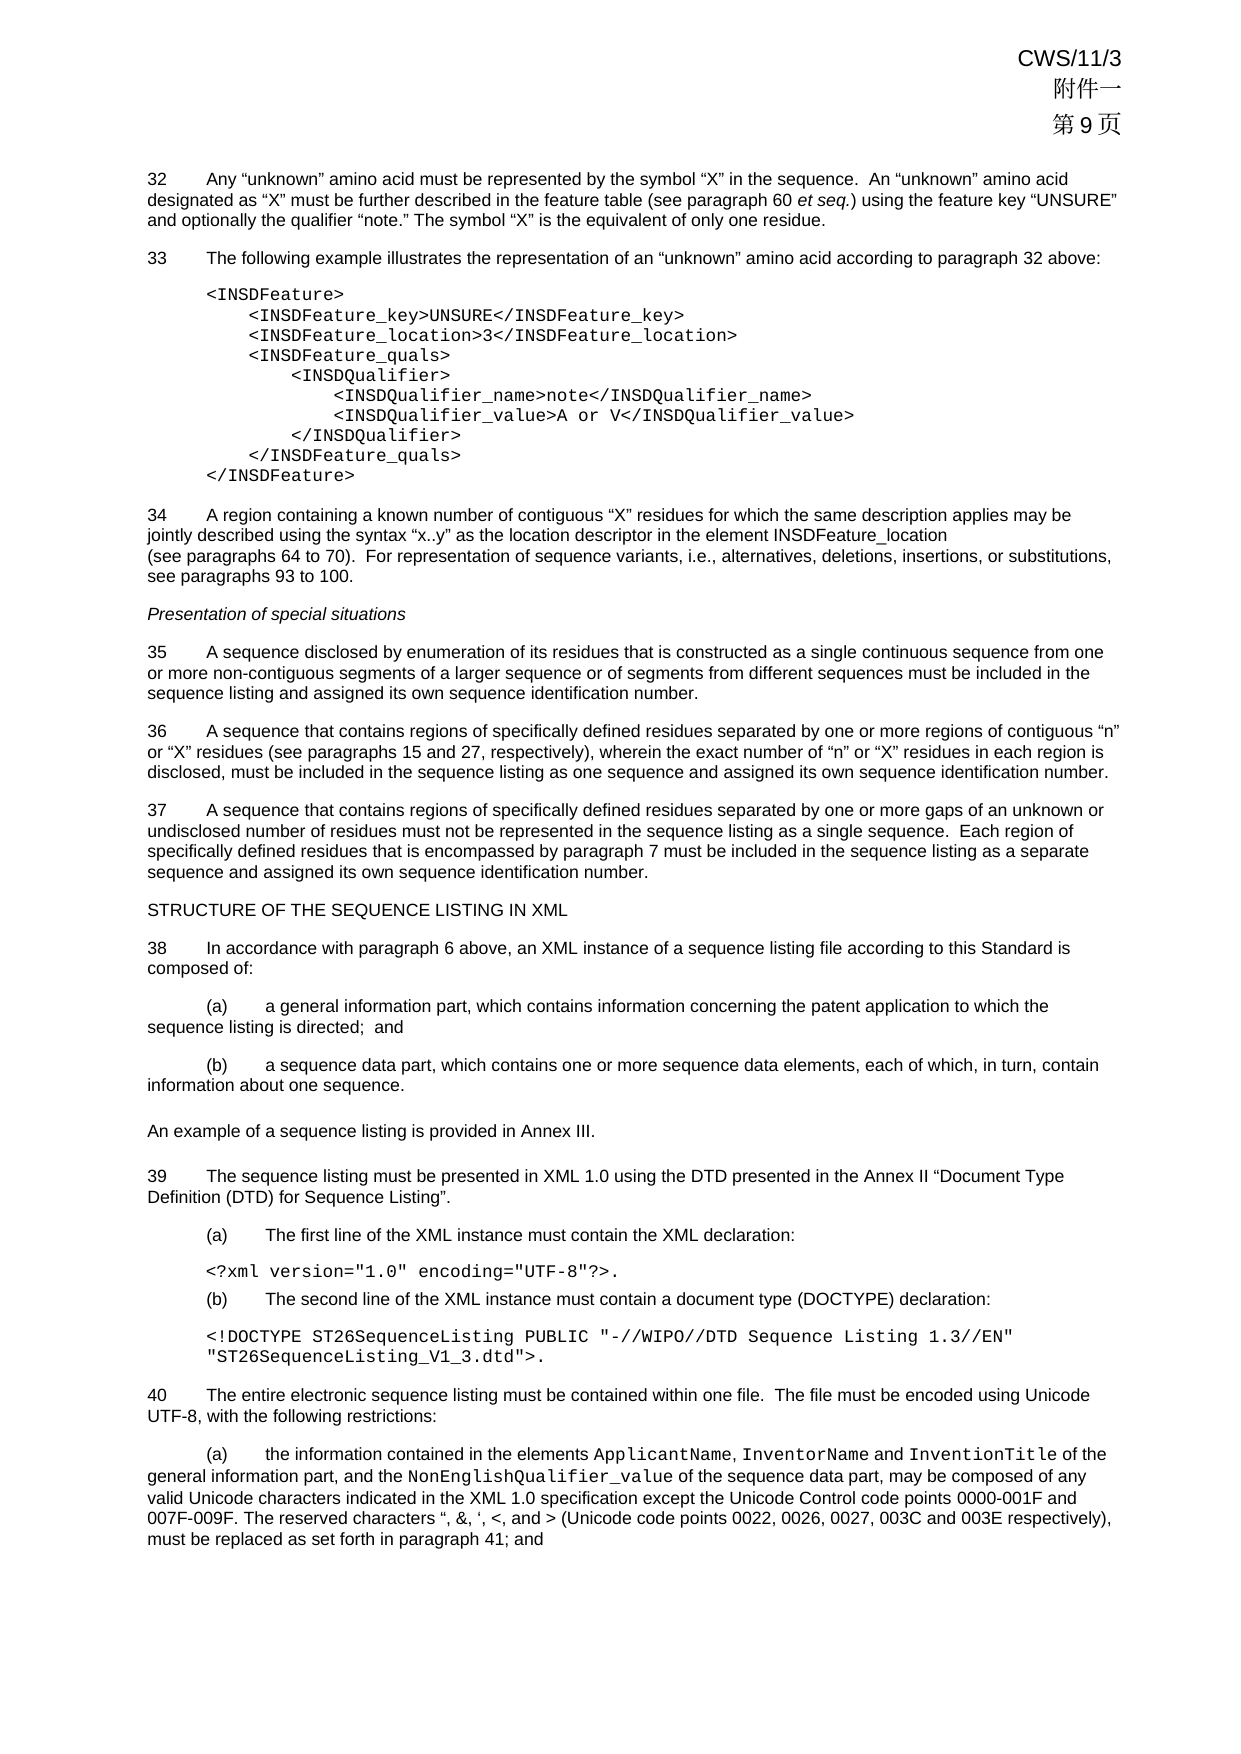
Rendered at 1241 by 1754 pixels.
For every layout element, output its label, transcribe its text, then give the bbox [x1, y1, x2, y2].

list An example of a sequence listing is provided in Annex III. [147, 1121, 1122, 1141]
list The sequence listing must be presented in XML 1.0 using the DTD presented in the Annex II “Document Type Definition (DTD) for Sequence Listing”. [147, 1166, 1122, 1207]
list The following example illustrates the representation of an “unknown” amino acid according to paragraph 32 above: [147, 248, 1122, 268]
list a sequence data part, which contains one or more sequence data elements, each of which, in turn, contain information about one sequence. [147, 1055, 1122, 1096]
text <?xml version="1.0" encoding="UTF-8"?>. [206, 1263, 1122, 1283]
text </INSDQualifier> [206, 427, 1122, 447]
list A region containing a known number of contiguous “X” residues for which the same description applies may be jointly described using the syntax “x..y” as the location descriptor in the element INSDFeature_location (see paragraphs 64 to 70). For representation of sequence variants, i.e., alternatives, deletions, insertions, or substitutions, see paragraphs 93 to 100. [147, 505, 1122, 586]
text <INSDQualifier_name>note</INSDQualifier_name> [206, 387, 1122, 407]
text <!DOCTYPE ST26SequenceListing PUBLIC "-//WIPO//DTD Sequence Listing 1.3//EN" "ST26SequenceListing_V1_3.dtd">. [206, 1327, 1122, 1367]
list a general information part, which contains information concerning the patent application to which the sequence listing is directed; and [147, 996, 1122, 1037]
text <INSDFeature_key>UNSURE</INSDFeature_key> [206, 306, 1122, 326]
list The first line of the XML instance must contain the XML declaration: [147, 1224, 1122, 1245]
text <INSDFeature_location>3</INSDFeature_location> [206, 326, 1122, 346]
text <INSDQualifier_value>A or V</INSDQualifier_value> [206, 407, 1122, 427]
text </INSDFeature> [206, 467, 1122, 487]
list A sequence that contains regions of specifically defined residues separated by one or more gaps of an unknown or undisclosed number of residues must not be represented in the sequence listing as a single sequence. Each region of specifically defined residues that is encompassed by paragraph 7 must be included in the sequence listing as a separate sequence and assigned its own sequence identification number. [147, 800, 1122, 882]
text <INSDFeature_quals> [206, 346, 1122, 366]
subtitle Presentation of special situations [147, 604, 1122, 624]
list the information contained in the elements ApplicantName, InventorName and InventionTitle of the general information part, and the NonEnglishQualifier_value of the sequence data part, may be composed of any valid Unicode characters indicated in the XML 1.0 specification except the Unicode Control code points 0000-001F and 007F-009F. The reserved characters “, &, ‘, <, and > (Unicode code points 0022, 0026, 0027, 003C and 003E respectively), must be replaced as set forth in paragraph 41; and [147, 1444, 1122, 1549]
list The second line of the XML instance must contain a document type (DOCTYPE) declaration: [147, 1289, 1122, 1309]
list In accordance with paragraph 6 above, an XML instance of a sequence listing file according to this Standard is composed of: [147, 938, 1122, 978]
list A sequence disclosed by enumeration of its residues that is constructed as a single continuous sequence from one or more non-contiguous segments of a larger sequence or of segments from different sequences must be included in the sequence listing and assigned its own sequence identification number. [147, 642, 1122, 703]
subtitle STRUCTURE OF THE SEQUENCE LISTING IN XML [147, 899, 1122, 920]
text <INSDQualifier> [206, 366, 1122, 387]
list Any “unknown” amino acid must be represented by the symbol “X” in the sequence. An “unknown” amino acid designated as “X” must be further described in the feature table (see paragraph 60 et seq.) using the feature key “UNSURE” and optionally the qualifier “note.” The symbol “X” is the equivalent of only one residue. [147, 169, 1122, 230]
list The entire electronic sequence listing must be contained within one file. The file must be encoded using Unicode UTF-8, with the following restrictions: [147, 1385, 1122, 1426]
text <INSDFeature> [206, 286, 1122, 306]
text </INSDFeature_quals> [206, 447, 1122, 467]
list A sequence that contains regions of specifically defined residues separated by one or more regions of contiguous “n” or “X” residues (see paragraphs 15 and 27, respectively), wherein the exact number of “n” or “X” residues in each region is disclosed, must be included in the sequence listing as one sequence and assigned its own sequence identification number. [147, 721, 1122, 782]
